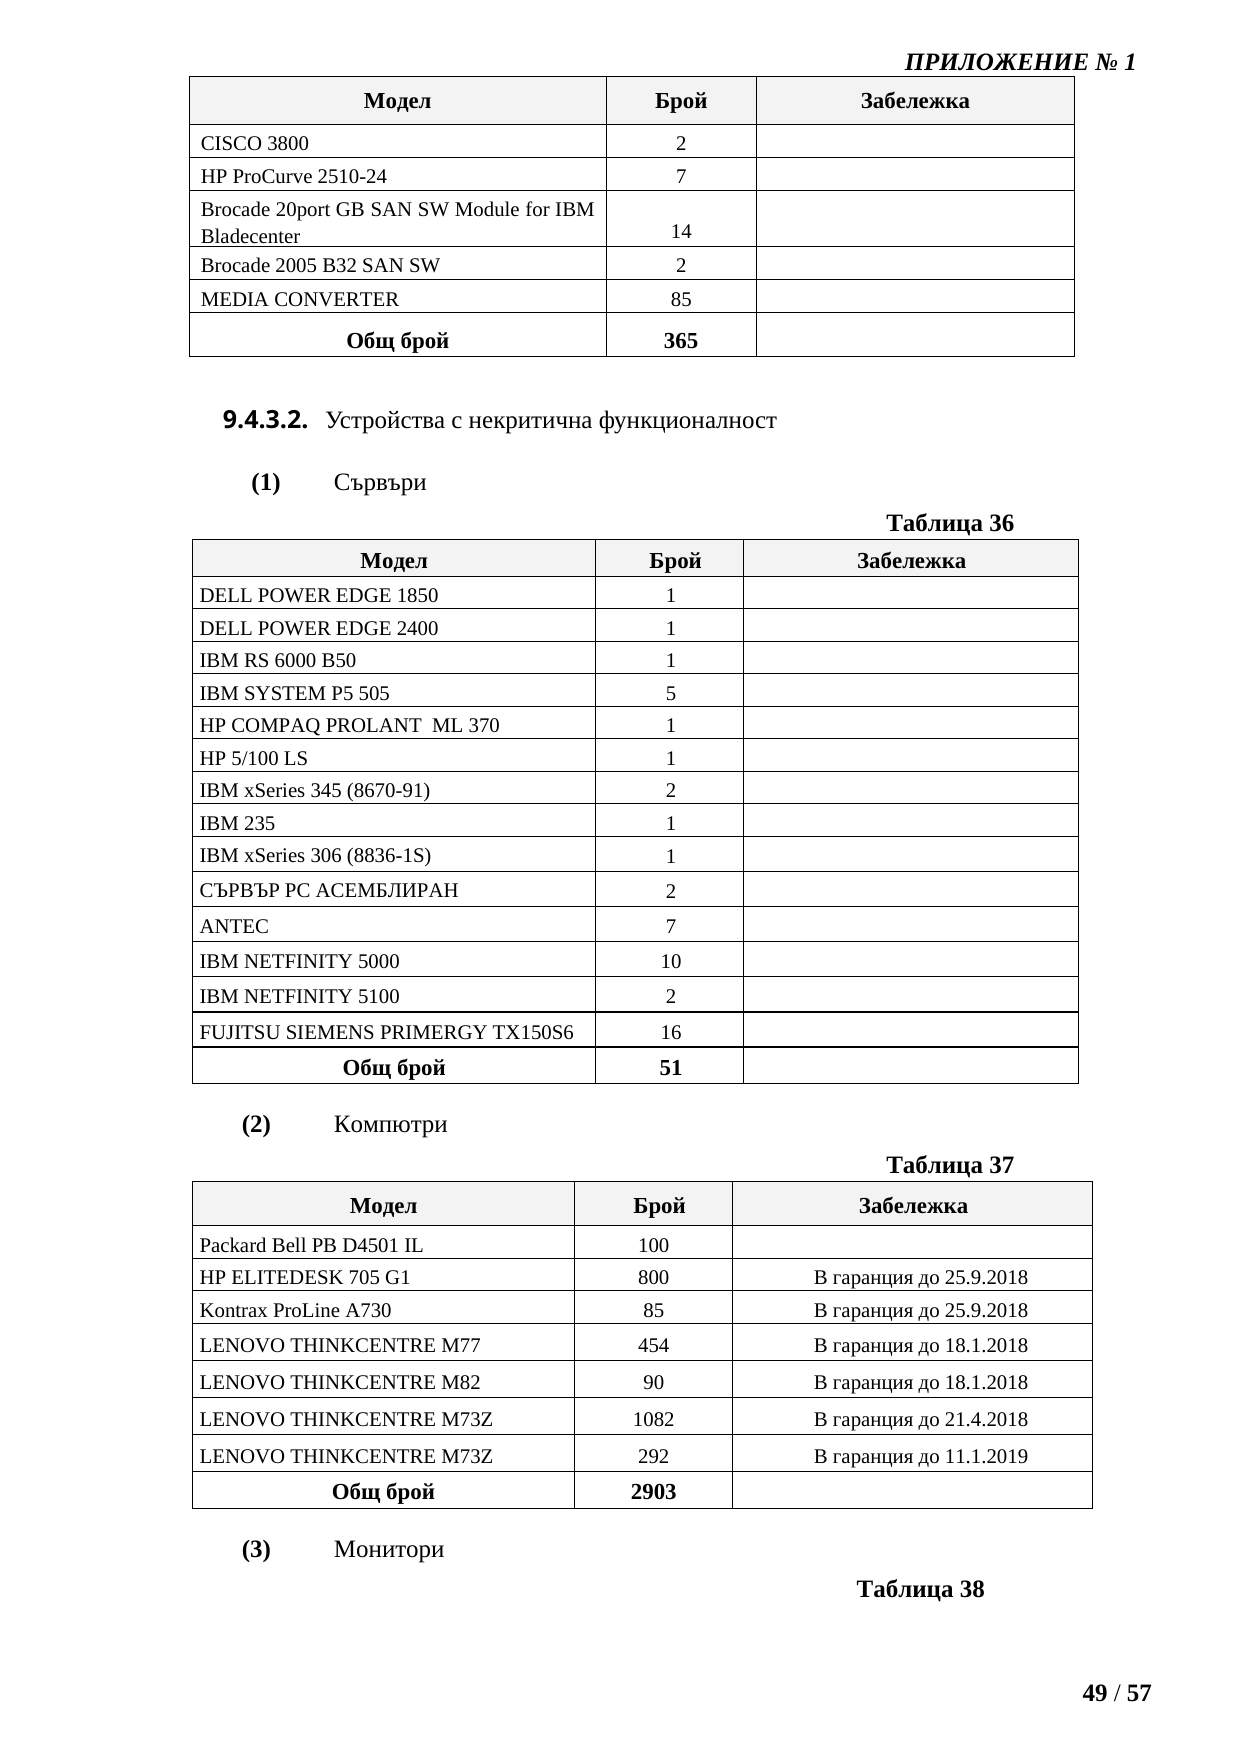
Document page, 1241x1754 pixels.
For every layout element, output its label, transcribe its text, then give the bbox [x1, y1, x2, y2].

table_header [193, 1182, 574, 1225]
subtitle Компютри [148, 1109, 1152, 1138]
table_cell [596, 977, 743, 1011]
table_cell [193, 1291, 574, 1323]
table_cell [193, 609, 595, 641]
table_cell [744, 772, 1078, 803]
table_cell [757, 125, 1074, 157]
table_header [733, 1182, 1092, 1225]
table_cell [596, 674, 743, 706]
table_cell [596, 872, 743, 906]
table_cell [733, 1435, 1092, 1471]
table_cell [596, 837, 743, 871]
subtitle Монитори [148, 1534, 1152, 1562]
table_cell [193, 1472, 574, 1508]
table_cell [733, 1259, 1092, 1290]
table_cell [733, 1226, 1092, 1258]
subtitle Устройства с некритична функционалност [223, 401, 1152, 435]
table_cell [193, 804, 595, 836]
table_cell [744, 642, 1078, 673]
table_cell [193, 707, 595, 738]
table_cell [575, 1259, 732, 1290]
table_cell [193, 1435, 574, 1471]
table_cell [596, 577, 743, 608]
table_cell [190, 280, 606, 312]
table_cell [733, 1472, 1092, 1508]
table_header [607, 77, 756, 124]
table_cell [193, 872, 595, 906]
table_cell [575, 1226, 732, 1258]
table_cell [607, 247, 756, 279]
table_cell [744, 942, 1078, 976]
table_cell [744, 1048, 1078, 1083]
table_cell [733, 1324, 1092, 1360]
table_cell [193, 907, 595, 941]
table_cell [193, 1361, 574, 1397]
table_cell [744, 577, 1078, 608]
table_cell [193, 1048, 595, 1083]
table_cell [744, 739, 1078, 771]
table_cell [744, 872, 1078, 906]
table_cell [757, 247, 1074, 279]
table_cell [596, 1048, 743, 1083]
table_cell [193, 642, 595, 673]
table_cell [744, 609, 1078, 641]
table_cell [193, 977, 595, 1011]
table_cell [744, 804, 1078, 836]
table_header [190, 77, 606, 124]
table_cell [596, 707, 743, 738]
subtitle Сървъри [251, 467, 1152, 496]
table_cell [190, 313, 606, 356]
text Таблица 37 [148, 1150, 1152, 1178]
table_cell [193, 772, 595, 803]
text Таблица 36 [148, 508, 1152, 537]
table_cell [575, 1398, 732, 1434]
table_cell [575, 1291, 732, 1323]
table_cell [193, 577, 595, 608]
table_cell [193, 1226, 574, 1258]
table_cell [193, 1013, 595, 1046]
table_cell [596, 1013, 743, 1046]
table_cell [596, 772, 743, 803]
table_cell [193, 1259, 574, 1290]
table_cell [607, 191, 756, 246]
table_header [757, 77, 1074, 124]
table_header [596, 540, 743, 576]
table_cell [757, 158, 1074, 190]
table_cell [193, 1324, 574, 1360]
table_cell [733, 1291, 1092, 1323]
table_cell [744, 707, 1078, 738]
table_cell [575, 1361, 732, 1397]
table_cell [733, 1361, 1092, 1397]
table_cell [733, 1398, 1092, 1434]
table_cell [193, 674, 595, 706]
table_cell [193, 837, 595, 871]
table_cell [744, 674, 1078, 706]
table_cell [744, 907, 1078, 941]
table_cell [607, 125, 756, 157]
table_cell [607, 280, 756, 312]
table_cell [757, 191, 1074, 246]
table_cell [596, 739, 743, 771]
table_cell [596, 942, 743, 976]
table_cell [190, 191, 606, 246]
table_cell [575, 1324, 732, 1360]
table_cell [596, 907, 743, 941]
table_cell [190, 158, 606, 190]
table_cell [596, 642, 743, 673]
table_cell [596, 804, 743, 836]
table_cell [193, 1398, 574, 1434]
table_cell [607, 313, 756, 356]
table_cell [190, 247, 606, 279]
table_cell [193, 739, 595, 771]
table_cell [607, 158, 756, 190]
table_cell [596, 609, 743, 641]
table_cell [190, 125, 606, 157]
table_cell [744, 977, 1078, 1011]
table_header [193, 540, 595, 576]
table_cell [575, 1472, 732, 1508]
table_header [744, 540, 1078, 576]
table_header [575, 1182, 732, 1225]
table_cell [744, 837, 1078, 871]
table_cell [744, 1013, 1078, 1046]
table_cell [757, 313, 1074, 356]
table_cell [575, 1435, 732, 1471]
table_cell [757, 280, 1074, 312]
text Таблица 38 [148, 1574, 1152, 1603]
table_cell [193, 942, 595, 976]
